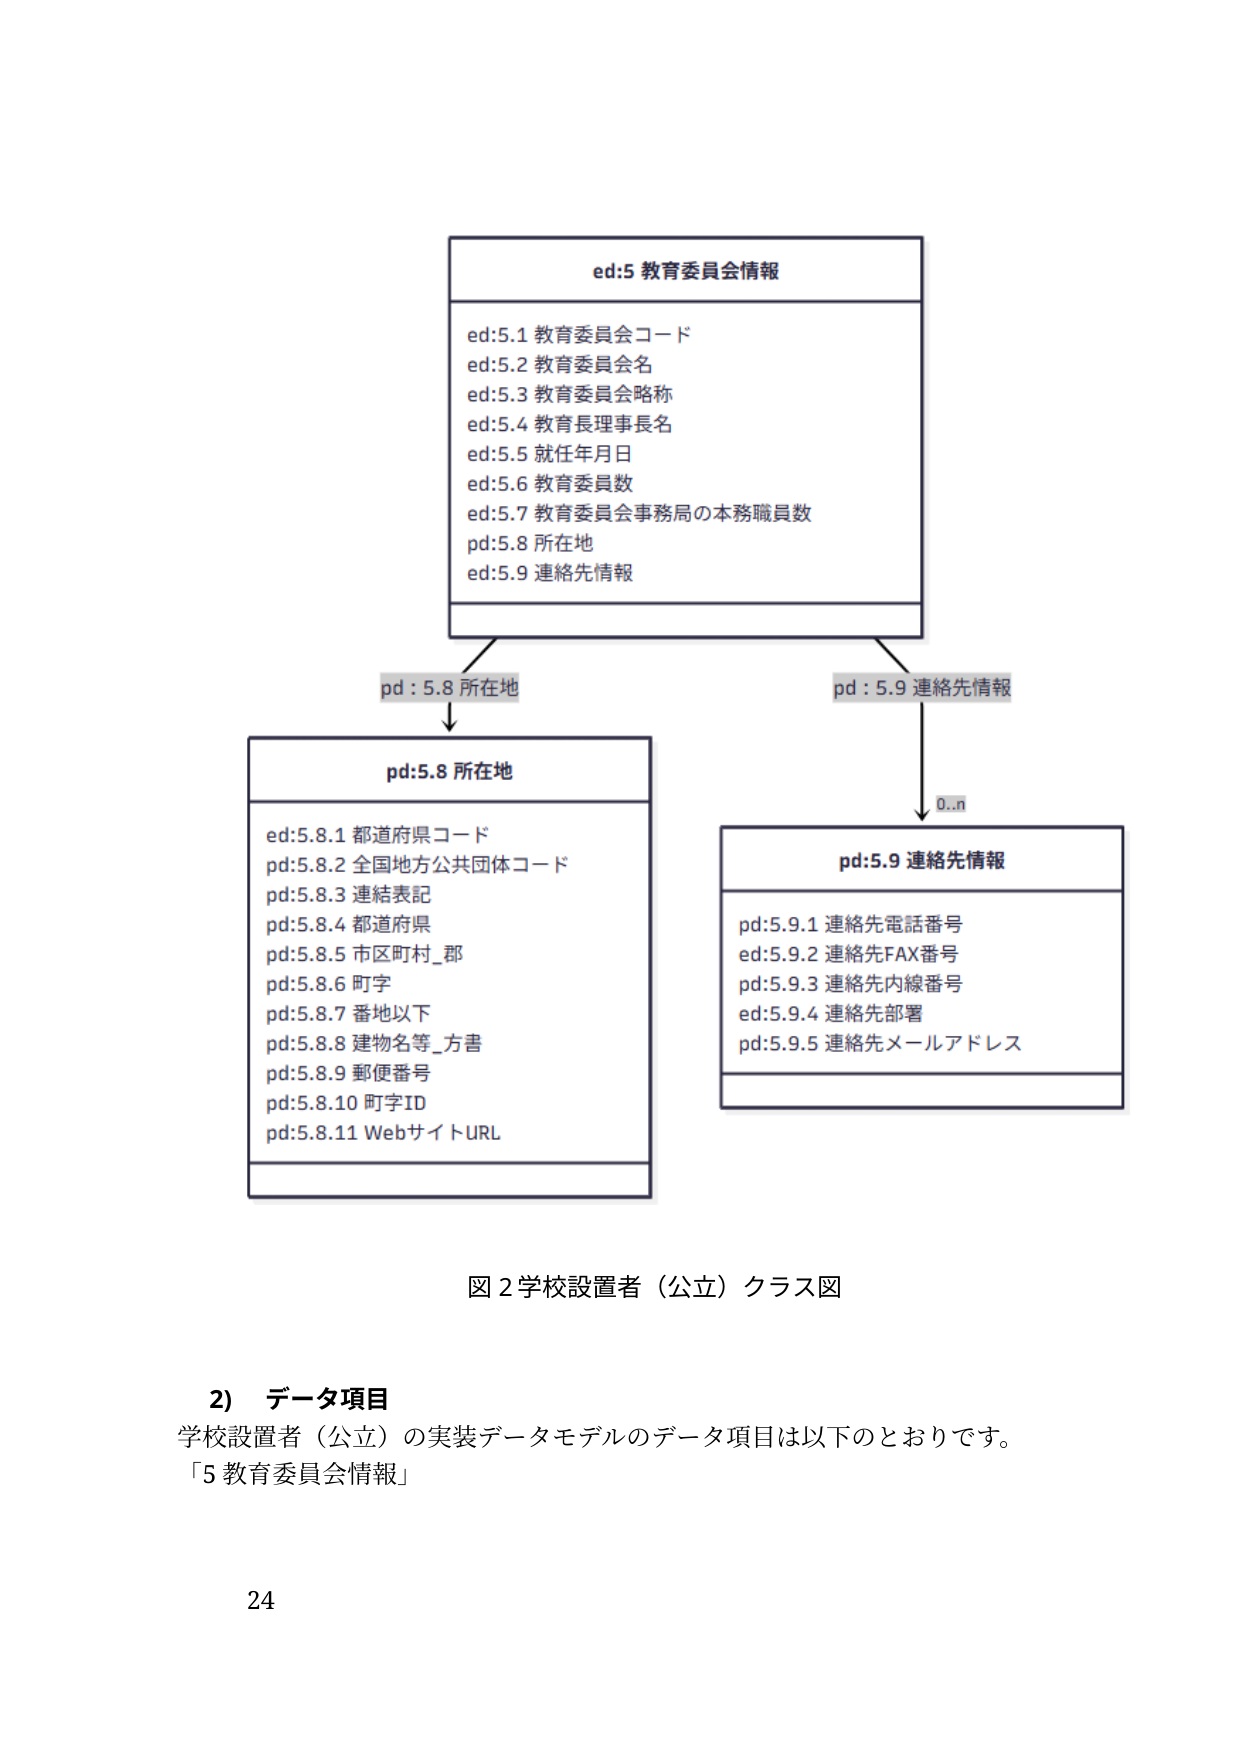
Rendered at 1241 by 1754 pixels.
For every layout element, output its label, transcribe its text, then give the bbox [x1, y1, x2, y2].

text 「5 教育委員会情報」 [177, 1454, 1063, 1492]
subtitle データ項目 [177, 1379, 1063, 1417]
picture [246, 216, 1133, 1205]
text 図 2学校設置者（公立）クラス図 [215, 1267, 1063, 1304]
text 学校設置者（公立）の実装データモデルのデータ項目は以下のとおりです。 [177, 1417, 1063, 1454]
